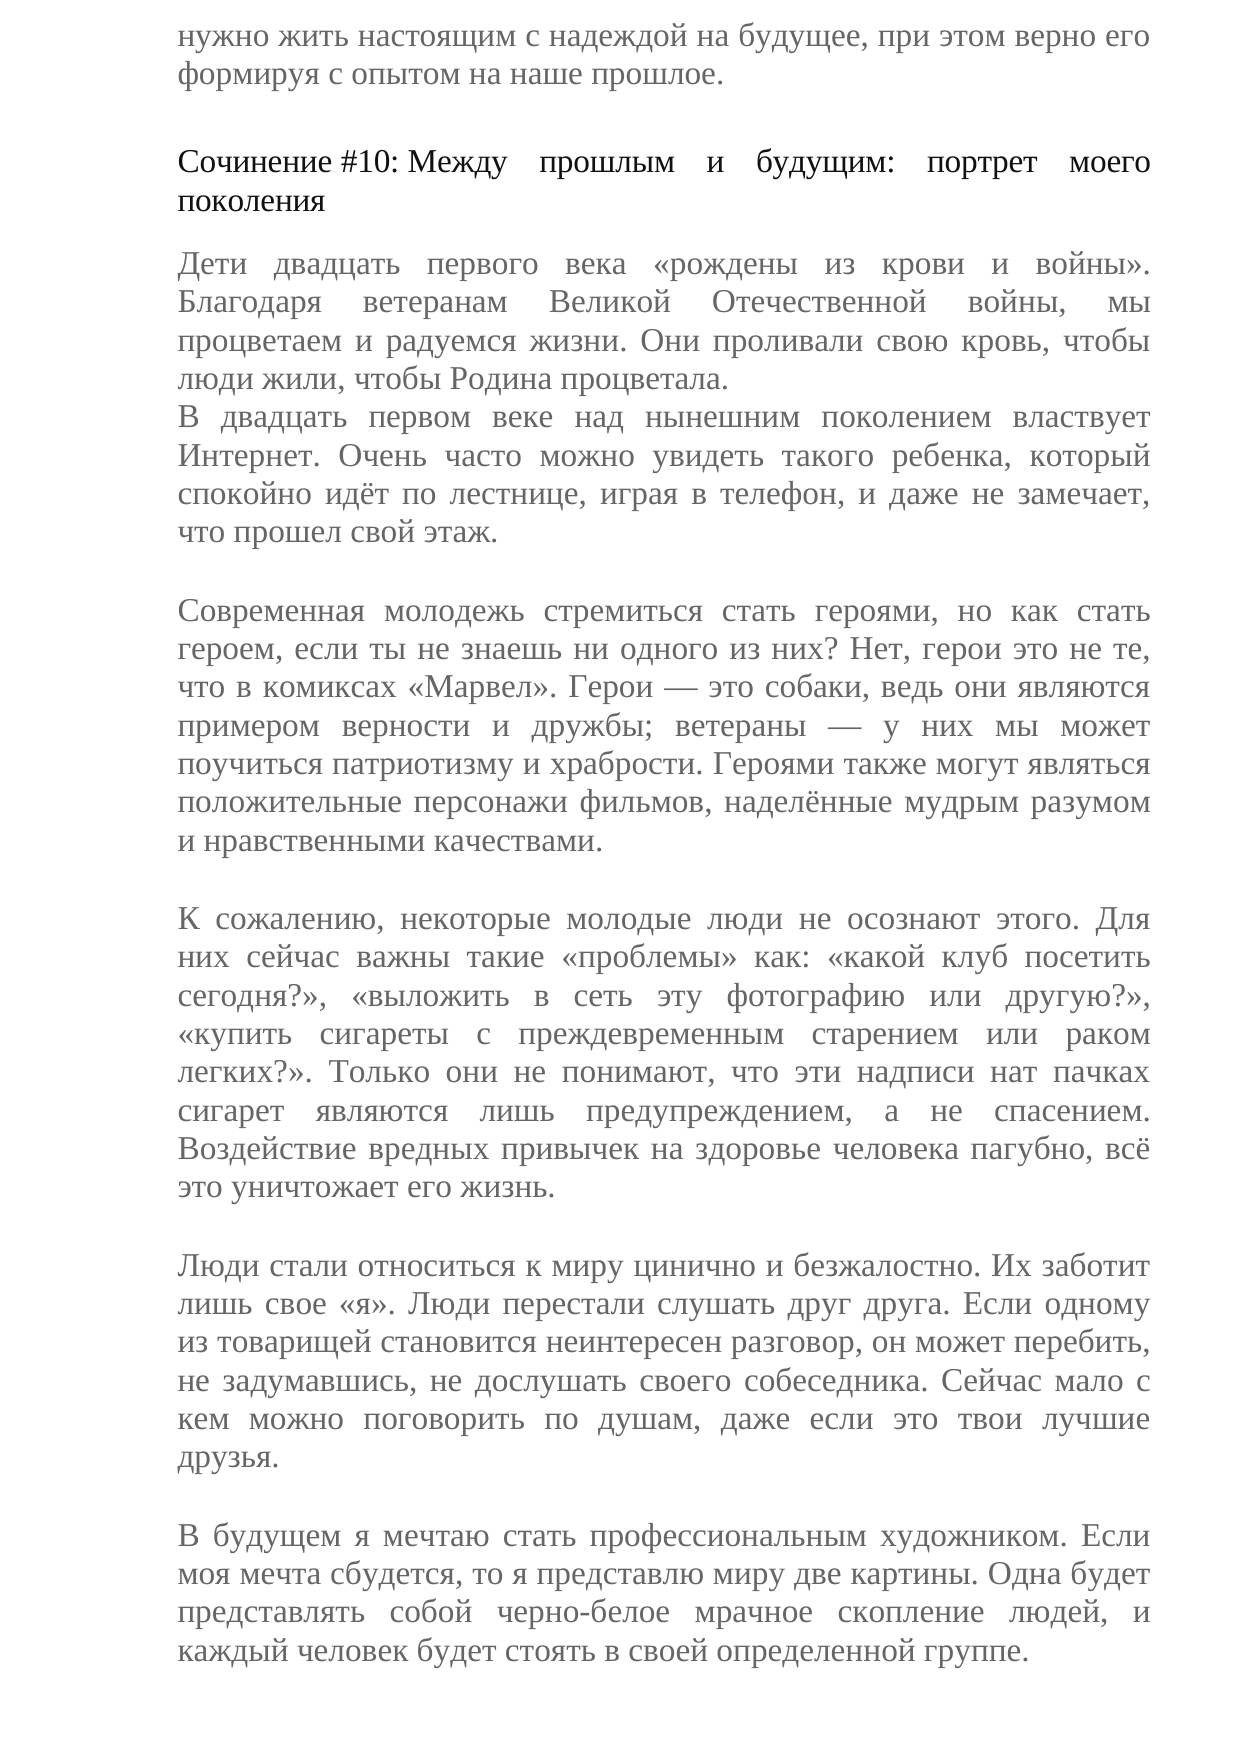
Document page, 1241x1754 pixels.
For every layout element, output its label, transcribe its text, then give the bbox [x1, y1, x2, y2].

text Дети двадцать первого века «рождены из крови и войны». Благодаря ветеранам Великой Отечественной войны, мы процветаем и радуемся жизни. Они проливали свою кровь, чтобы люди жили, чтобы Родина процветала. [177, 243, 1152, 396]
text К сожалению, некоторые молодые люди не осознают этого. Для них сейчас важны такие «проблемы» как: «какой клуб посетить сегодня?», «выложить в сеть эту фотографию или другую?», «купить сигареты с преждевременным старением или раком легких?». Только они не понимают, что эти надписи нат пачках сигарет являются лишь предупреждением, а не спасением. Воздействие вредных привычек на здоровье человека пагубно, всё это уничтожает его жизнь. [177, 898, 1152, 1205]
text Современная молодежь стремиться стать героями, но как стать героем, если ты не знаешь ни одного из них? Нет, герои это не те, что в комиксах «Марвел». Герои — это собаки, ведь они являются примером верности и дружбы; ветераны — у них мы может поучиться патриотизму и храбрости. Героями также могут являться положительные персонажи фильмов, наделённые мудрым разумом и нравственными качествами. [177, 590, 1152, 858]
text Люди стали относиться к миру цинично и безжалостно. Их заботит лишь свое «я». Люди перестали слушать друг друга. Если одному из товарищей становится неинтересен разговор, он может перебить, не задумавшись, не дослушать своего собеседника. Сейчас мало с кем можно поговорить по душам, даже если это твои лучшие друзья. [177, 1245, 1152, 1475]
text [177, 15, 1152, 91]
text В будущем я мечтаю стать профессиональным художником. Если моя мечта сбудется, то я представлю миру две картины. Одна будет представлять собой черно-белое мрачное скопление людей, и каждый человек будет стоять в своей определенной группе. [177, 1515, 1152, 1668]
text В двадцать первом веке над нынешним поколением властвует Интернет. Очень часто можно увидеть такого ребенка, который спокойно идёт по лестнице, играя в телефон, и даже не замечает, что прошел свой этаж. [177, 396, 1152, 550]
text Сочинение #10: Между прошлым и будущим: портрет моего поколения [177, 141, 1152, 218]
